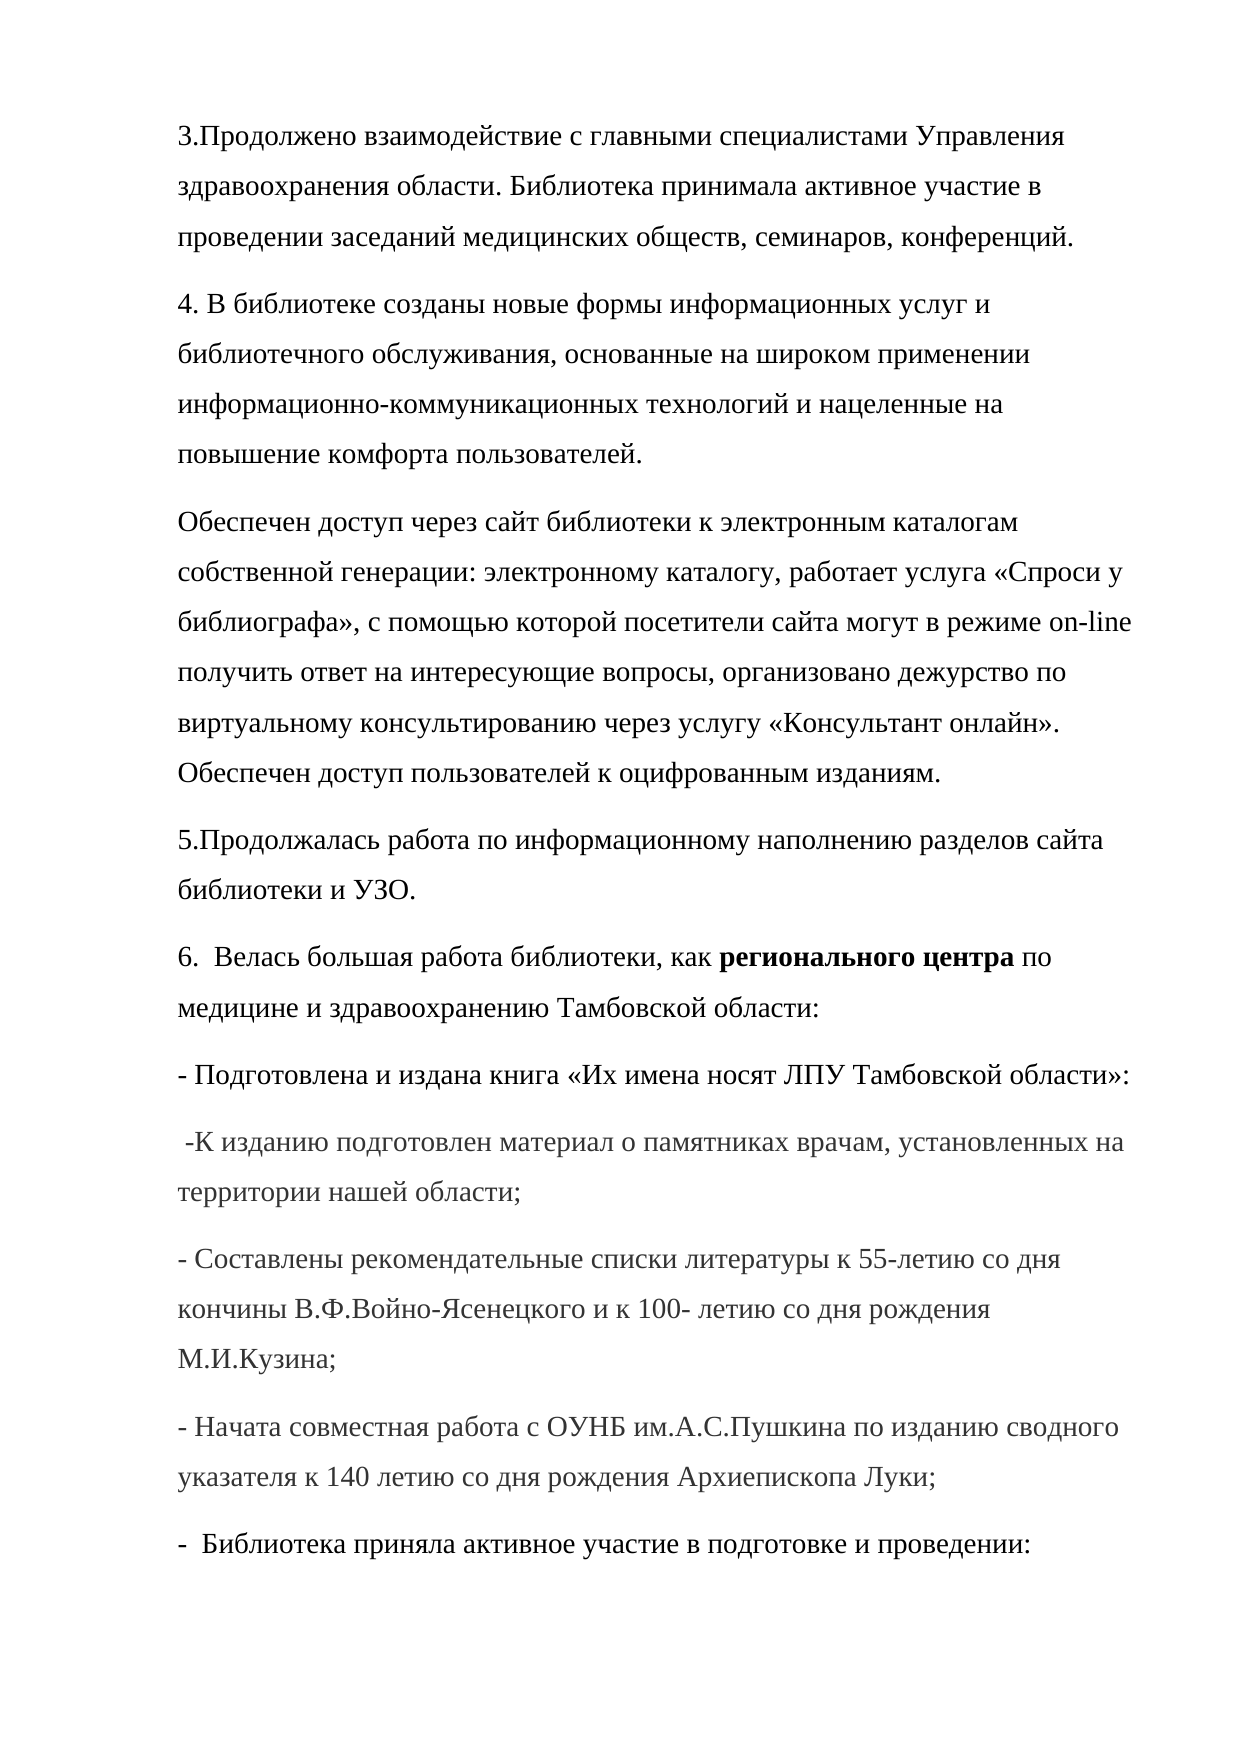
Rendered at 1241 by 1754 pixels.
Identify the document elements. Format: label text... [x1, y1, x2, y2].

text - Начата совместная работа с ОУНБ им.А.С.Пушкина по изданию сводного указателя к 140 летию со дня рождения Архиепископа Луки; [177, 1409, 1152, 1492]
text 5.Продолжалась работа по информационному наполнению разделов сайта библиотеки и УЗО. [177, 822, 1152, 906]
text - Подготовлена и издана книга «Их имена носят ЛПУ Тамбовской области»: [177, 1057, 1152, 1090]
text 3.Продолжено взаимодействие с главными специалистами Управления здравоохранения области. Библиотека принимала активное участие в проведении заседаний медицинских обществ, семинаров, конференций. [177, 118, 1152, 252]
text 4. В библиотеке созданы новые формы информационных услуг и библиотечного обслуживания, основанные на широком применении информационно-коммуникационных технологий и нацеленные на повышение комфорта пользователей. [177, 286, 1152, 470]
text 6. Велась большая работа библиотеки, как регионального центра по медицине и здравоохранению Тамбовской области: [177, 939, 1152, 1023]
text Обеспечен доступ через сайт библиотеки к электронным каталогам собственной генерации: электронному каталогу, работает услуга «Спроси у библиографа», с помощью которой посетители сайта могут в режиме on-line получить ответ на интересующие вопросы, организовано дежурство по виртуальному консультированию через услугу «Консультант онлайн». Обеспечен доступ пользователей к оцифрованным изданиям. [177, 504, 1152, 789]
text - Составлены рекомендательные списки литературы к 55-летию со дня кончины В.Ф.Войно-Ясенецкого и к 100- летию со дня рождения М.И.Кузина; [177, 1241, 1152, 1375]
text -К изданию подготовлен материал о памятниках врачам, установленных на территории нашей области; [177, 1124, 1152, 1208]
text - Библиотека приняла активное участие в подготовке и проведении: [177, 1526, 1152, 1559]
